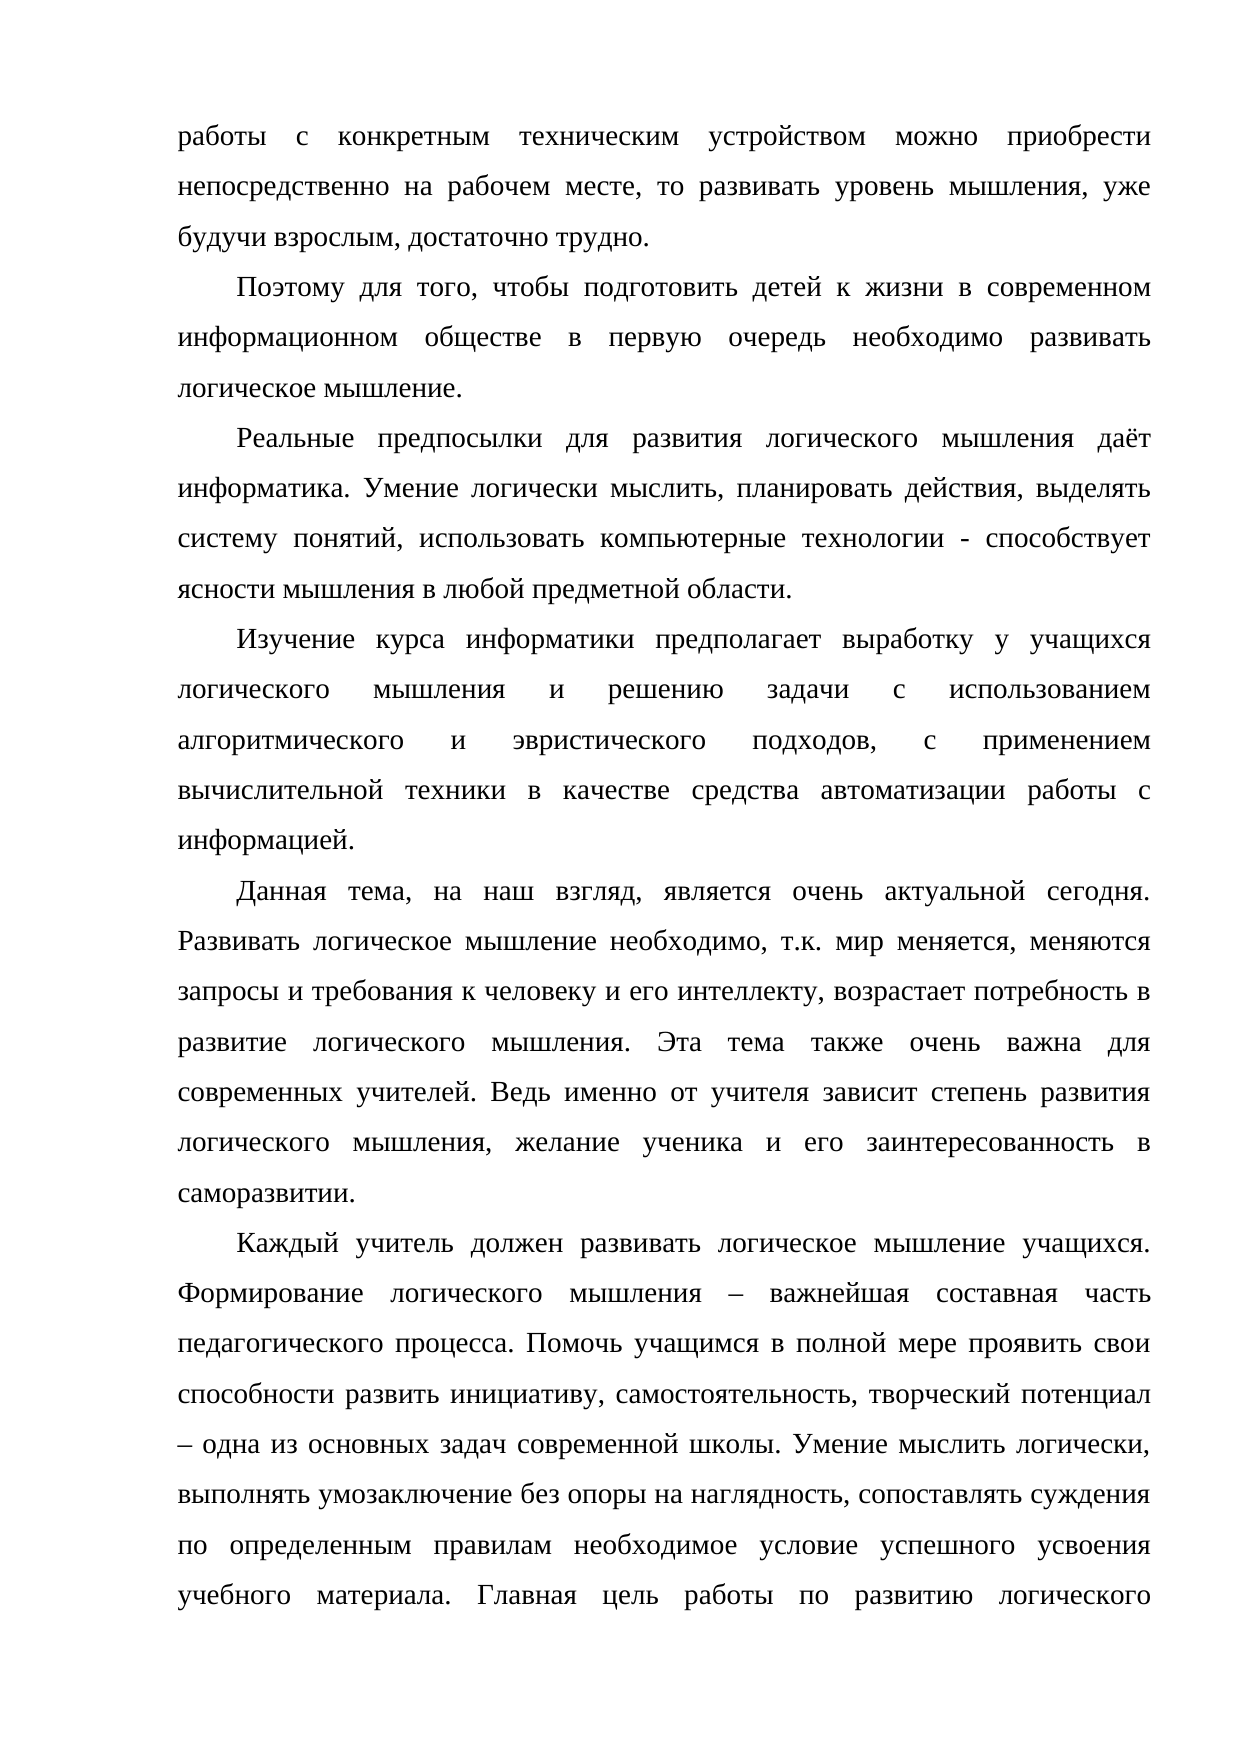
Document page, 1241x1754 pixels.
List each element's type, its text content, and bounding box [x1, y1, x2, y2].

text Поэтому для того, чтобы подготовить детей к жизни в современном информационном обществе в первую очередь необходимо развивать логическое мышление. [177, 269, 1152, 403]
text Реальные предпосылки для развития логического мышления даёт информатика. Умение логически мыслить, планировать действия, выделять систему понятий, использовать компьютерные технологии - способствует ясности мышления в любой предметной области. [177, 420, 1152, 604]
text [177, 1225, 1152, 1611]
text Изучение курса информатики предполагает выработку у учащихся логического мышления и решению задачи с использованием алгоритмического и эвристического подходов, с применением вычислительной техники в качестве средства автоматизации работы с информацией. [177, 621, 1152, 856]
text Данная тема, на наш взгляд, является очень актуальной сегодня. Развивать логическое мышление необходимо, т.к. мир меняется, меняются запросы и требования к человеку и его интеллекту, возрастает потребность в развитие логического мышления. Эта тема также очень важна для современных учителей. Ведь именно от учителя зависит степень развития логического мышления, желание ученика и его заинтересованность в саморазвитии. [177, 873, 1152, 1208]
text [177, 118, 1152, 252]
